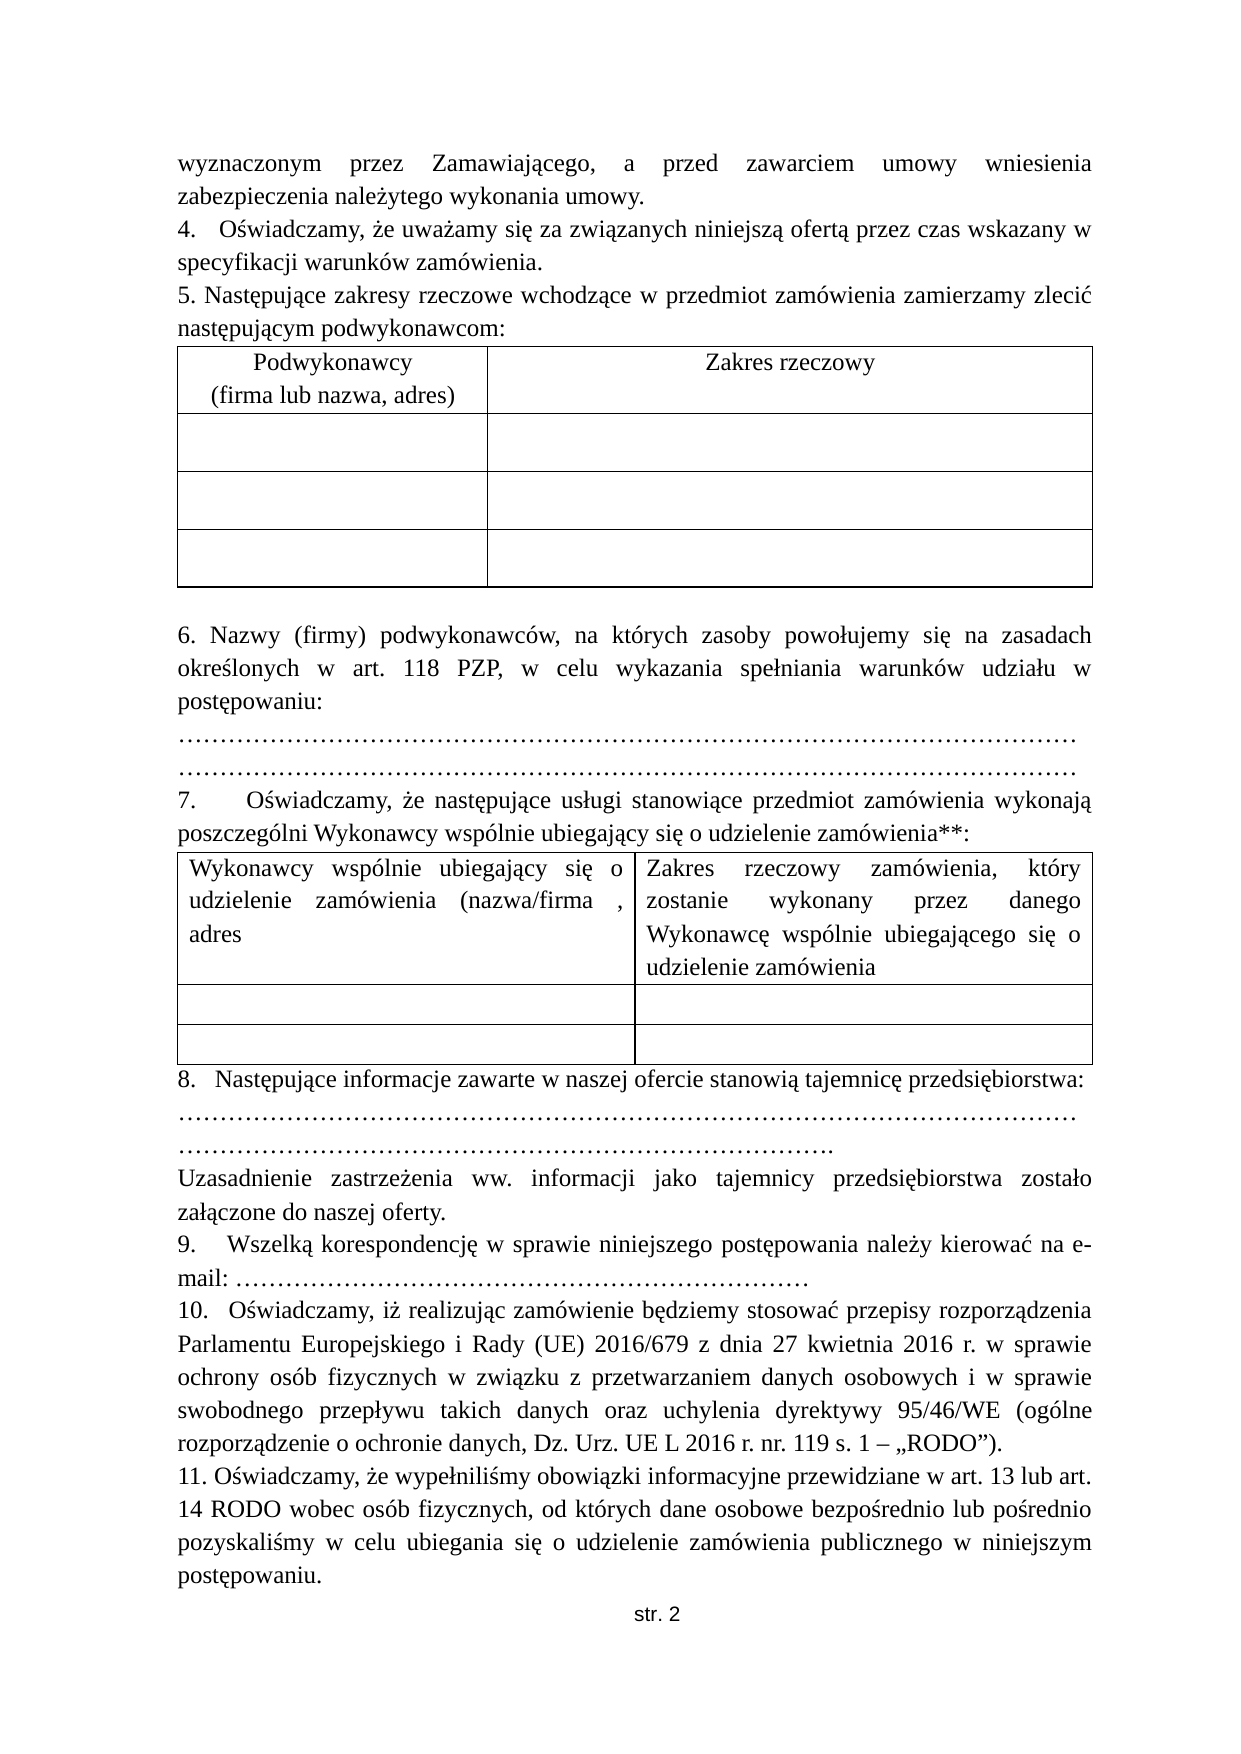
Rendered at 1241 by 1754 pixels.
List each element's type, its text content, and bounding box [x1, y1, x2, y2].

table_header Wykonawcy wspólnie ubiegający się o udzielenie zamówienia (nazwa/firma , adres [178, 853, 634, 984]
table_cell [636, 1025, 1092, 1063]
table_cell [178, 985, 634, 1024]
text Uzasadnienie zastrzeżenia ww. informacji jako tajemnicy przedsiębiorstwa zostało załączone do naszej oferty. [177, 1163, 1093, 1225]
table_cell [488, 530, 1092, 586]
text 7. Oświadczamy, że następujące usługi stanowiące przedmiot zamówienia wykonają poszczególni Wykonawcy wspólnie ubiegający się o udzielenie zamówienia**: [177, 786, 1093, 847]
text 10. Oświadczamy, iż realizując zamówienie będziemy stosować przepisy rozporządzenia Parlamentu Europejskiego i Rady (UE) 2016/679 z dnia 27 kwietnia 2016 r. w sprawie ochrony osób fizycznych w związku z przetwarzaniem danych osobowych i w sprawie swobodnego przepływu takich danych oraz uchylenia dyrektywy 95/46/WE (ogólne rozporządzenie o ochronie danych, Dz. Urz. UE L 2016 r. nr. 119 s. 1 – „RODO”). [177, 1296, 1093, 1456]
text 11. Oświadczamy, że wypełniliśmy obowiązki informacyjne przewidziane w art. 13 lub art. 14 RODO wobec osób fizycznych, od których dane osobowe bezpośrednio lub pośrednio pozyskaliśmy w celu ubiegania się o udzielenie zamówienia publicznego w niniejszym postępowaniu. [177, 1461, 1093, 1588]
text 5. Następujące zakresy rzeczowe wchodzące w przedmiot zamówienia zamierzamy zlecić następującym podwykonawcom: [177, 280, 1093, 342]
table_cell [178, 1025, 634, 1063]
table_cell [488, 414, 1092, 471]
table_header Podwykonawcy (firma lub nazwa, adres) [178, 347, 487, 413]
table_header Zakres rzeczowy zamówienia, który zostanie wykonany przez danego Wykonawcę wspólnie ubiegającego się o udzielenie zamówienia [636, 853, 1092, 984]
text 9. Wszelką korespondencję w sprawie niniejszego postępowania należy kierować na e-mail: …………………………………………………………… [177, 1229, 1093, 1291]
text ……………………………………………………………………………………………………………………………………………………………………………………………… [177, 719, 1093, 781]
table_header Zakres rzeczowy [488, 347, 1092, 413]
text ……………………………………………………………………………………………………………………………………………………………………. [177, 1097, 1093, 1159]
text 8. Następujące informacje zawarte w naszej ofercie stanowią tajemnicę przedsiębiorstwa: [177, 1065, 1093, 1093]
table_cell [178, 530, 487, 586]
table_cell [178, 472, 487, 529]
text 4. Oświadczamy, że uważamy się za związanych niniejszą ofertą przez czas wskazany w specyfikacji warunków zamówienia. [177, 214, 1093, 276]
table_cell [636, 985, 1092, 1024]
table_cell [488, 472, 1092, 529]
table_cell [178, 414, 487, 471]
text 6. Nazwy (firmy) podwykonawców, na których zasoby powołujemy się na zasadach określonych w art. 118 PZP, w celu wykazania spełniania warunków udziału w postępowaniu: [177, 620, 1093, 715]
